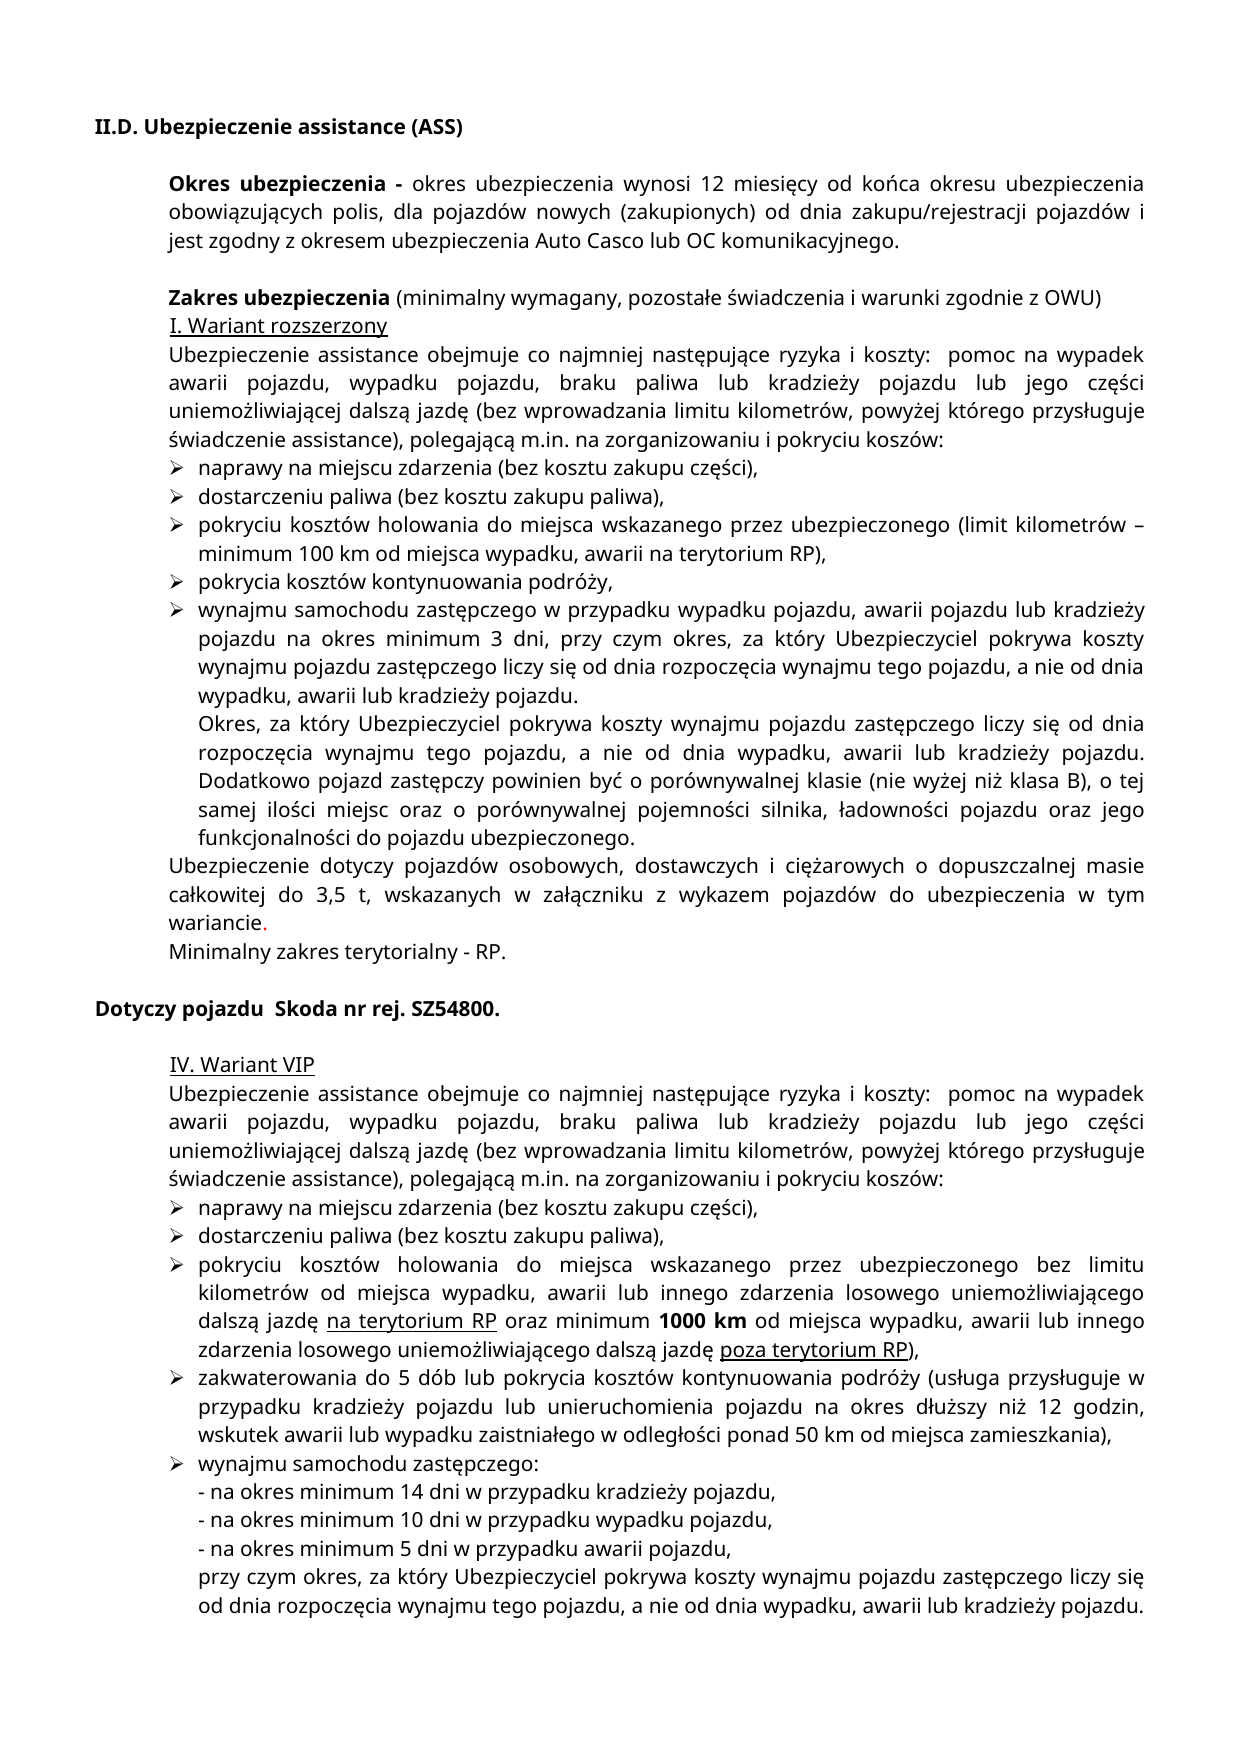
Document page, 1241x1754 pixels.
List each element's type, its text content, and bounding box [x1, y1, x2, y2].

text Ubezpieczenie assistance obejmuje co najmniej następujące ryzyka i koszty: pomoc na wypadek awarii pojazdu, wypadku pojazdu, braku paliwa lub kradzieży pojazdu lub jego części uniemożliwiającej dalszą jazdę (bez wprowadzania limitu kilometrów, powyżej którego przysługuje świadczenie assistance), polegającą m.in. na zorganizowaniu i pokryciu koszów: [168, 1079, 1146, 1193]
text - na okres minimum 5 dni w przypadku awarii pojazdu, [198, 1534, 1146, 1562]
list naprawy na miejscu zdarzenia (bez kosztu zakupu części), [168, 453, 1146, 482]
text Okres ubezpieczenia - okres ubezpieczenia wynosi 12 miesięcy od końca okresu ubezpieczenia obowiązujących polis, dla pojazdów nowych (zakupionych) od dnia zakupu/rejestracji pojazdów i jest zgodny z okresem ubezpieczenia Auto Casco lub OC komunikacyjnego. [168, 169, 1146, 254]
text - na okres minimum 14 dni w przypadku kradzieży pojazdu, [198, 1477, 1146, 1506]
text - na okres minimum 10 dni w przypadku wypadku pojazdu, [198, 1506, 1146, 1534]
list dostarczeniu paliwa (bez kosztu zakupu paliwa), [168, 1221, 1146, 1250]
text Minimalny zakres terytorialny - RP. [168, 937, 1146, 965]
list wynajmu samochodu zastępczego w przypadku wypadku pojazdu, awarii pojazdu lub kradzieży pojazdu na okres minimum 3 dni, przy czym okres, za który Ubezpieczyciel pokrywa koszty wynajmu pojazdu zastępczego liczy się od dnia rozpoczęcia wynajmu tego pojazdu, a nie od dnia wypadku, awarii lub kradzieży pojazdu. [168, 596, 1146, 709]
list pokrycia kosztów kontynuowania podróży, [168, 567, 1146, 596]
list wynajmu samochodu zastępczego: [168, 1449, 1146, 1477]
text Ubezpieczenie dotyczy pojazdów osobowych, dostawczych i ciężarowych o dopuszczalnej masie całkowitej do 3,5 t, wskazanych w załączniku z wykazem pojazdów do ubezpieczenia w tym wariancie. [168, 852, 1146, 937]
list dostarczeniu paliwa (bez kosztu zakupu paliwa), [168, 482, 1146, 510]
list naprawy na miejscu zdarzenia (bez kosztu zakupu części), [168, 1193, 1146, 1221]
list pokryciu kosztów holowania do miejsca wskazanego przez ubezpieczonego (limit kilometrów – minimum 100 km od miejsca wypadku, awarii na terytorium RP), [168, 510, 1146, 567]
text Zakres ubezpieczenia (minimalny wymagany, pozostałe świadczenia i warunki zgodnie z OWU) [168, 283, 1146, 311]
list I. Wariant rozszerzony [169, 311, 1146, 340]
list zakwaterowania do 5 dób lub pokrycia kosztów kontynuowania podróży (usługa przysługuje w przypadku kradzieży pojazdu lub unieruchomienia pojazdu na okres dłuższy niż 12 godzin, wskutek awarii lub wypadku zaistniałego w odległości ponad 50 km od miejsca zamieszkania), [168, 1363, 1146, 1449]
text Dotyczy pojazdu Skoda nr rej. SZ54800. [94, 994, 1146, 1022]
text II.D. Ubezpieczenie assistance (ASS) [94, 112, 1146, 141]
list Okres, za który Ubezpieczyciel pokrywa koszty wynajmu pojazdu zastępczego liczy się od dnia rozpoczęcia wynajmu tego pojazdu, a nie od dnia wypadku, awarii lub kradzieży pojazdu. Dodatkowo pojazd zastępczy powinien być o porównywalnej klasie (nie wyżej niż klasa B), o tej samej ilości miejsc oraz o porównywalnej pojemności silnika, ładowności pojazdu oraz jego funkcjonalności do pojazdu ubezpieczonego. [198, 709, 1146, 852]
text IV. Wariant VIP [169, 1051, 1146, 1079]
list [198, 1562, 1146, 1619]
text Ubezpieczenie assistance obejmuje co najmniej następujące ryzyka i koszty: pomoc na wypadek awarii pojazdu, wypadku pojazdu, braku paliwa lub kradzieży pojazdu lub jego części uniemożliwiającej dalszą jazdę (bez wprowadzania limitu kilometrów, powyżej którego przysługuje świadczenie assistance), polegającą m.in. na zorganizowaniu i pokryciu koszów: [168, 340, 1146, 453]
list pokryciu kosztów holowania do miejsca wskazanego przez ubezpieczonego bez limitu kilometrów od miejsca wypadku, awarii lub innego zdarzenia losowego uniemożliwiającego dalszą jazdę na terytorium RP oraz minimum 1000 km od miejsca wypadku, awarii lub innego zdarzenia losowego uniemożliwiającego dalszą jazdę poza terytorium RP), [168, 1250, 1146, 1363]
